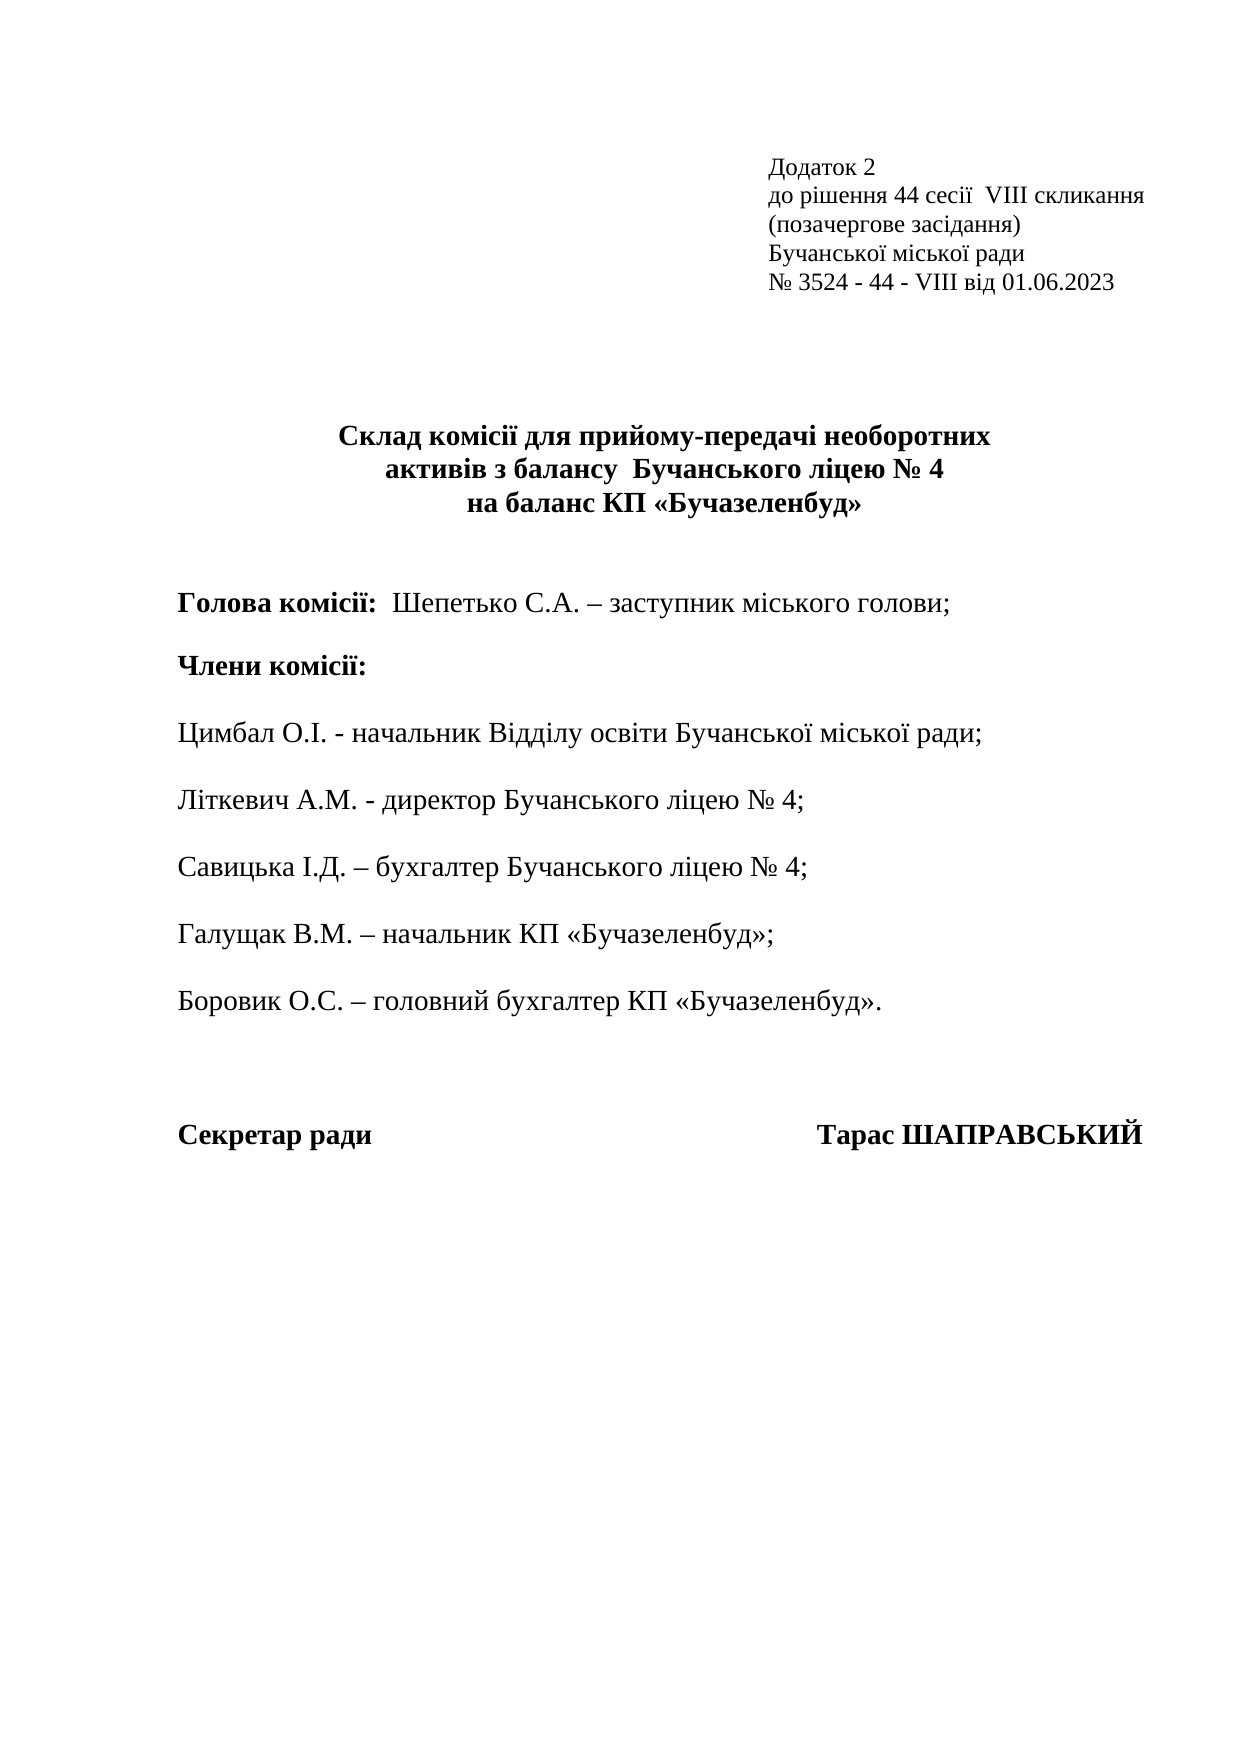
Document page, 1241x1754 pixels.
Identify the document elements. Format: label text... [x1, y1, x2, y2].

text Склад комісії для прийому-передачі необоротних [177, 418, 1152, 451]
text Боровик О.С. – головний бухгалтер КП «Бучазеленбуд». [177, 983, 1152, 1017]
text Секретар ради Тарас ШАПРАВСЬКИЙ [177, 1117, 1152, 1151]
text Галущак В.М. – начальник КП «Бучазеленбуд»; [177, 916, 1152, 949]
text активів з балансу Бучанського ліцею № 4 [177, 451, 1152, 485]
text Літкевич А.М. - директор Бучанського ліцею № 4; [177, 782, 1152, 815]
text Савицька І.Д. – бухгалтер Бучанського ліцею № 4; [177, 849, 1152, 882]
text № 3524 - 44 - VIІI від 01.06.2023 [768, 267, 1152, 295]
text Голова комісії: Шепетько С.А. – заступник міського голови; [177, 585, 1152, 619]
text до рішення 44 сесії VIIІ скликання [768, 180, 1152, 209]
text (позачергове засідання) [768, 209, 1152, 238]
text Додаток 2 [768, 152, 1152, 180]
text на баланс КП «Бучазеленбуд» [177, 485, 1152, 518]
text Члени комісії: [177, 648, 1152, 681]
text Бучанської міської ради [768, 238, 1152, 267]
text Цимбал О.І. - начальник Відділу освіти Бучанської міської ради; [177, 715, 1152, 748]
